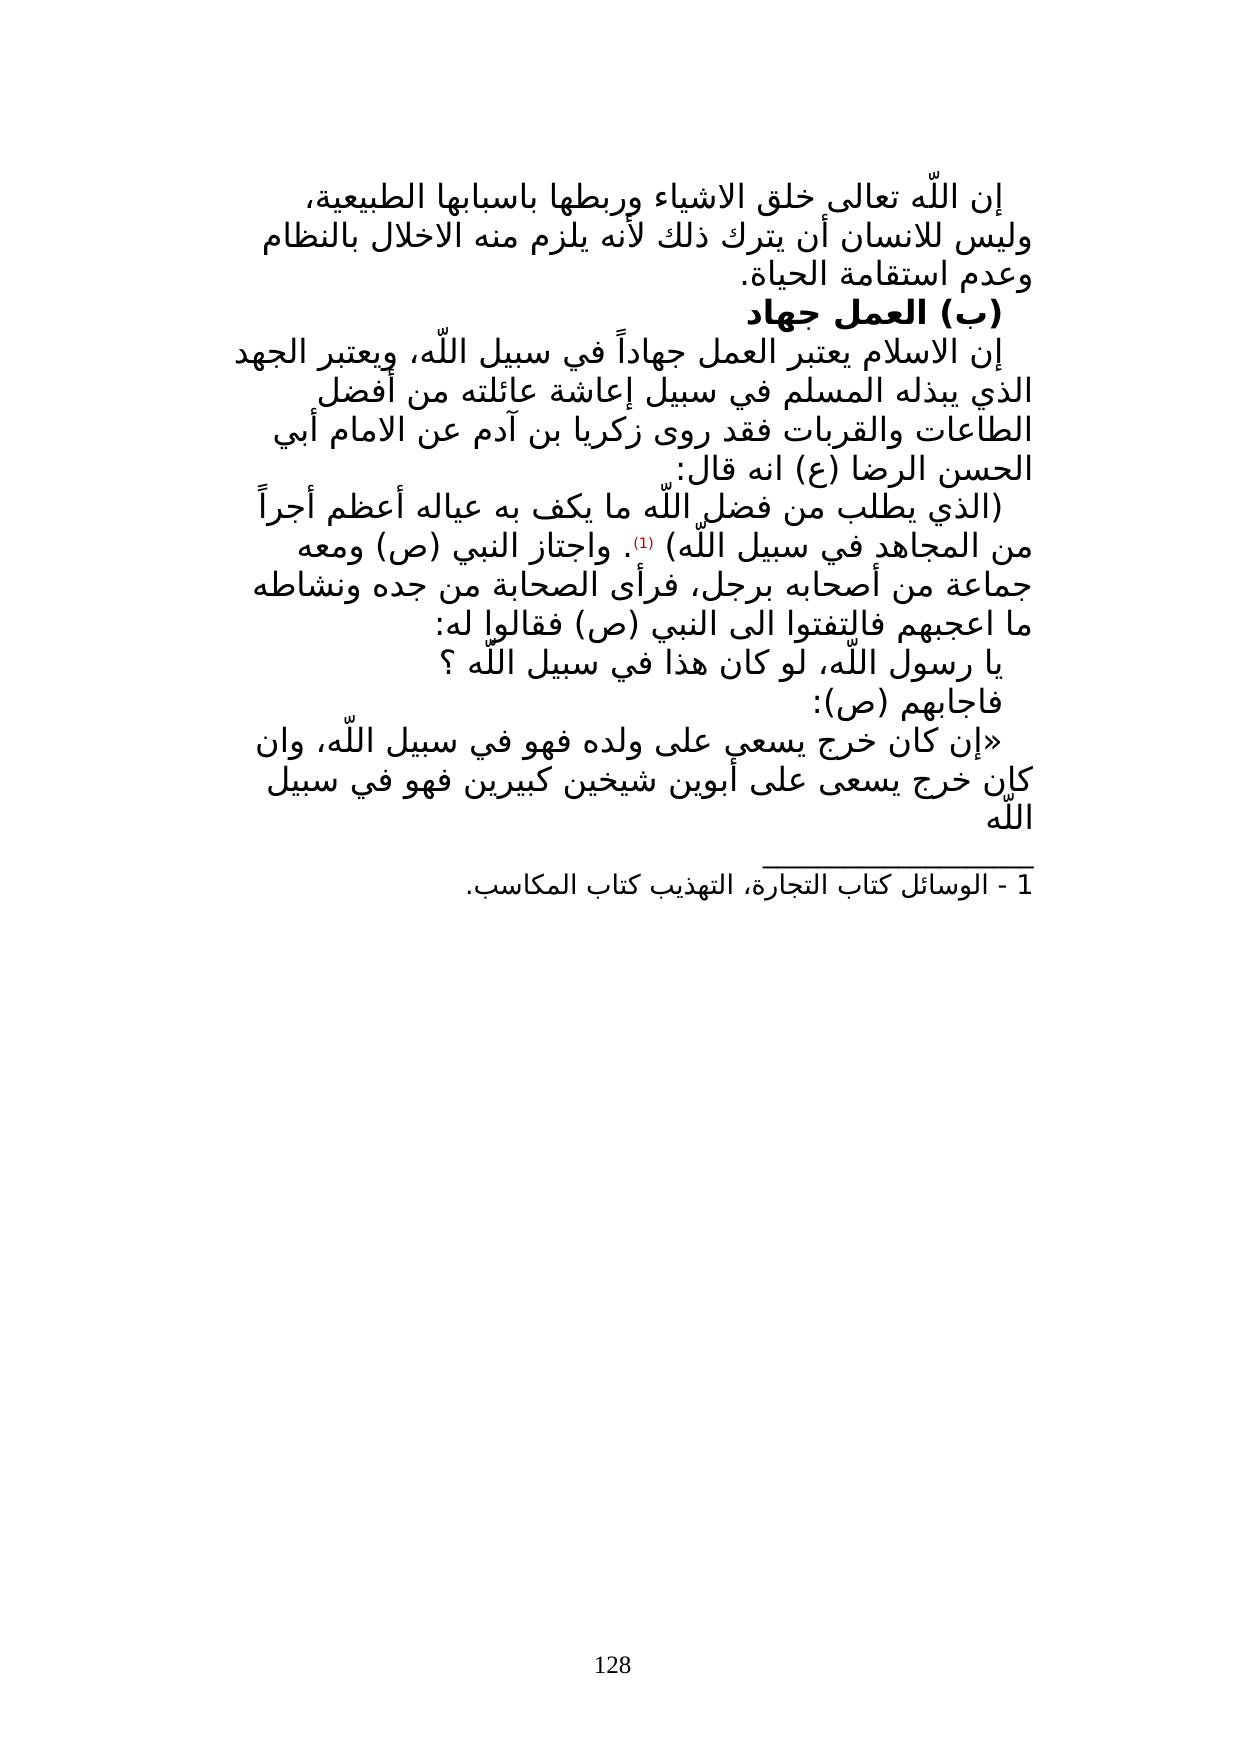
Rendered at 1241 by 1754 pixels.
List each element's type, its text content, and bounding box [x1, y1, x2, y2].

text «إن كان خرج يسعى على ولده فهو في سبيل اللّه، وان كان خرج يسعى على أبوين شيخين كبيرين فهو في سبيل اللّه [222, 721, 1033, 838]
text إن الاسلام يعتبر العمل جهاداً في سبيل اللّه، ويعتبر الجهد الذي يبذله المسلم في سبيل إعاشة عائلته من أفضل الطاعات والقربات فقد روى زكريا بن آدم عن الامام أبي الحسن الرضا (ع) انه قال: [222, 333, 1033, 488]
text يا رسول اللّه، لو كان هذا في سبيل اللّه ؟ [222, 643, 1033, 682]
text إن اللّه تعالى خلق الاشياء وربطها باسبابها الطبيعية، وليس للانسان أن يترك ذلك لأنه يلزم منه الاخلال بالنظام وعدم استقامة الحياة. [222, 177, 1033, 294]
text فاجابهم (ص): [222, 682, 1033, 721]
text ____________________ [222, 838, 1033, 869]
text (الذي يطلب من فضل اللّه ما يكف به عياله أعظم أجراً من المجاهد في سبيل اللّه) (1). واجتاز النبي (ص) ومعه جماعة من أصحابه برجل، فرأى الصحابة من جده ونشاطه ما اعجبهم فالتفتوا الى النبي (ص) فقالوا له: [222, 488, 1033, 643]
text 1 - الوسائل كتاب التجارة، التهذيب كتاب المكاسب. [222, 869, 1033, 901]
text (ب) العمل جهاد [222, 294, 1033, 333]
